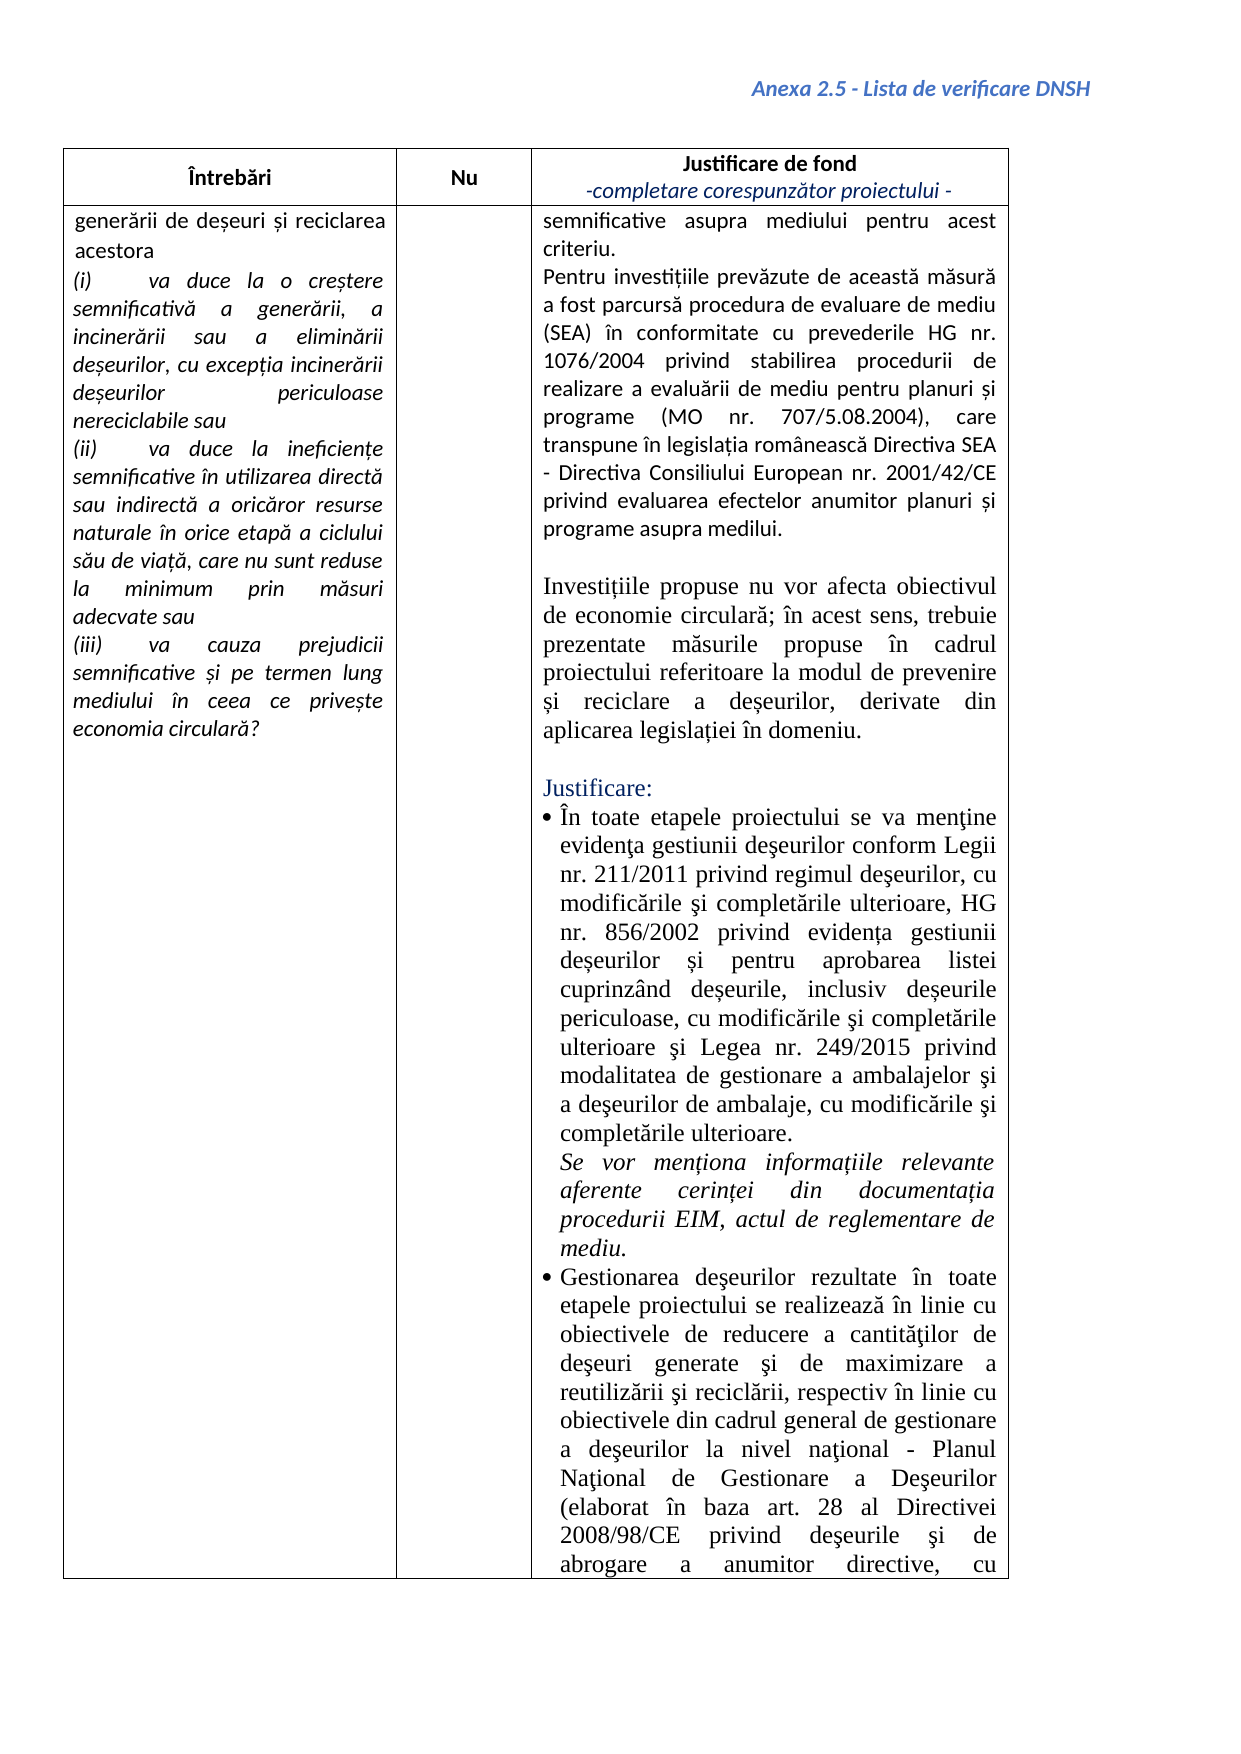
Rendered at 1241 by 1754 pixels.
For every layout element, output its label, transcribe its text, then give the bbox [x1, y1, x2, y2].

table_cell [532, 206, 1008, 1578]
table_header Întrebări [64, 149, 396, 205]
table_cell X [397, 206, 531, 1578]
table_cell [64, 206, 396, 1578]
table_header Nu [397, 149, 531, 205]
table_header Justificare de fond -completare corespunzător proiectului - [532, 149, 1008, 205]
